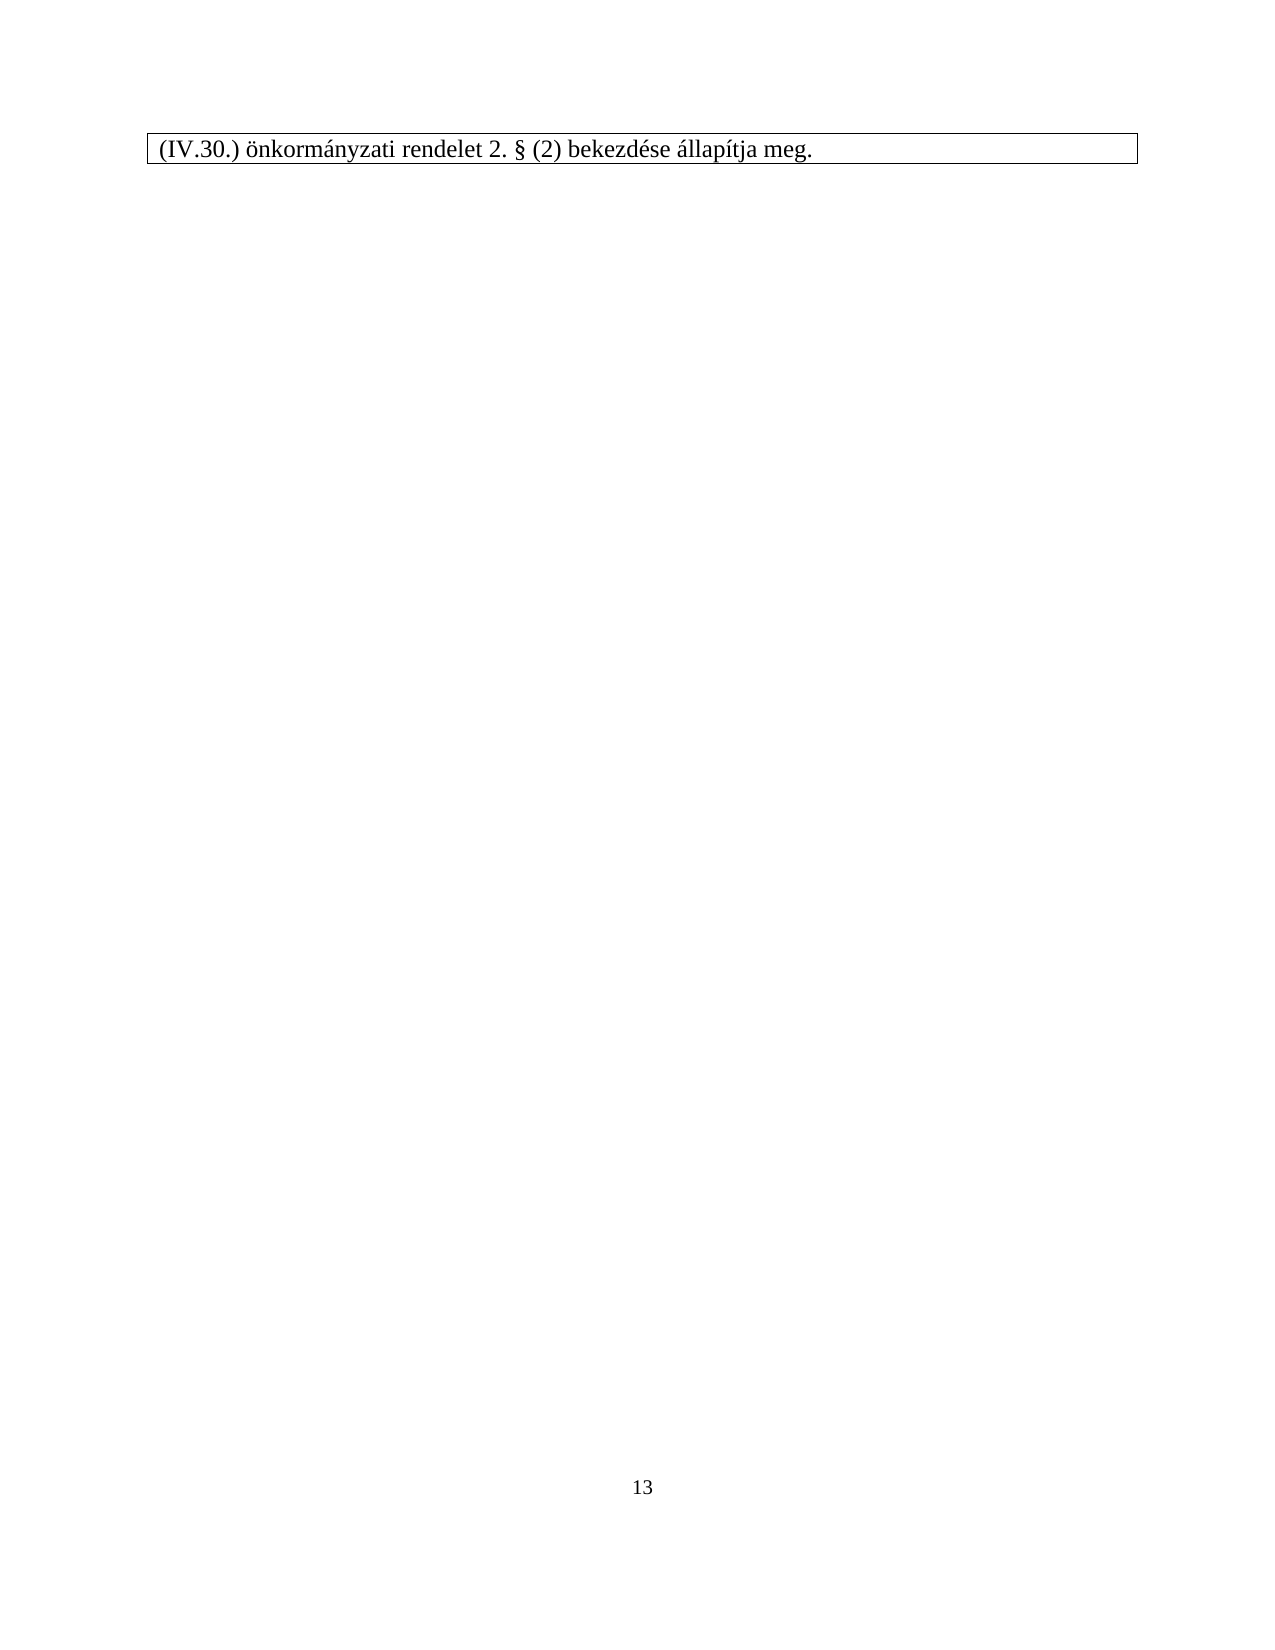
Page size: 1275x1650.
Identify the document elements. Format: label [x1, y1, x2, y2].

table_cell [148, 134, 1137, 163]
